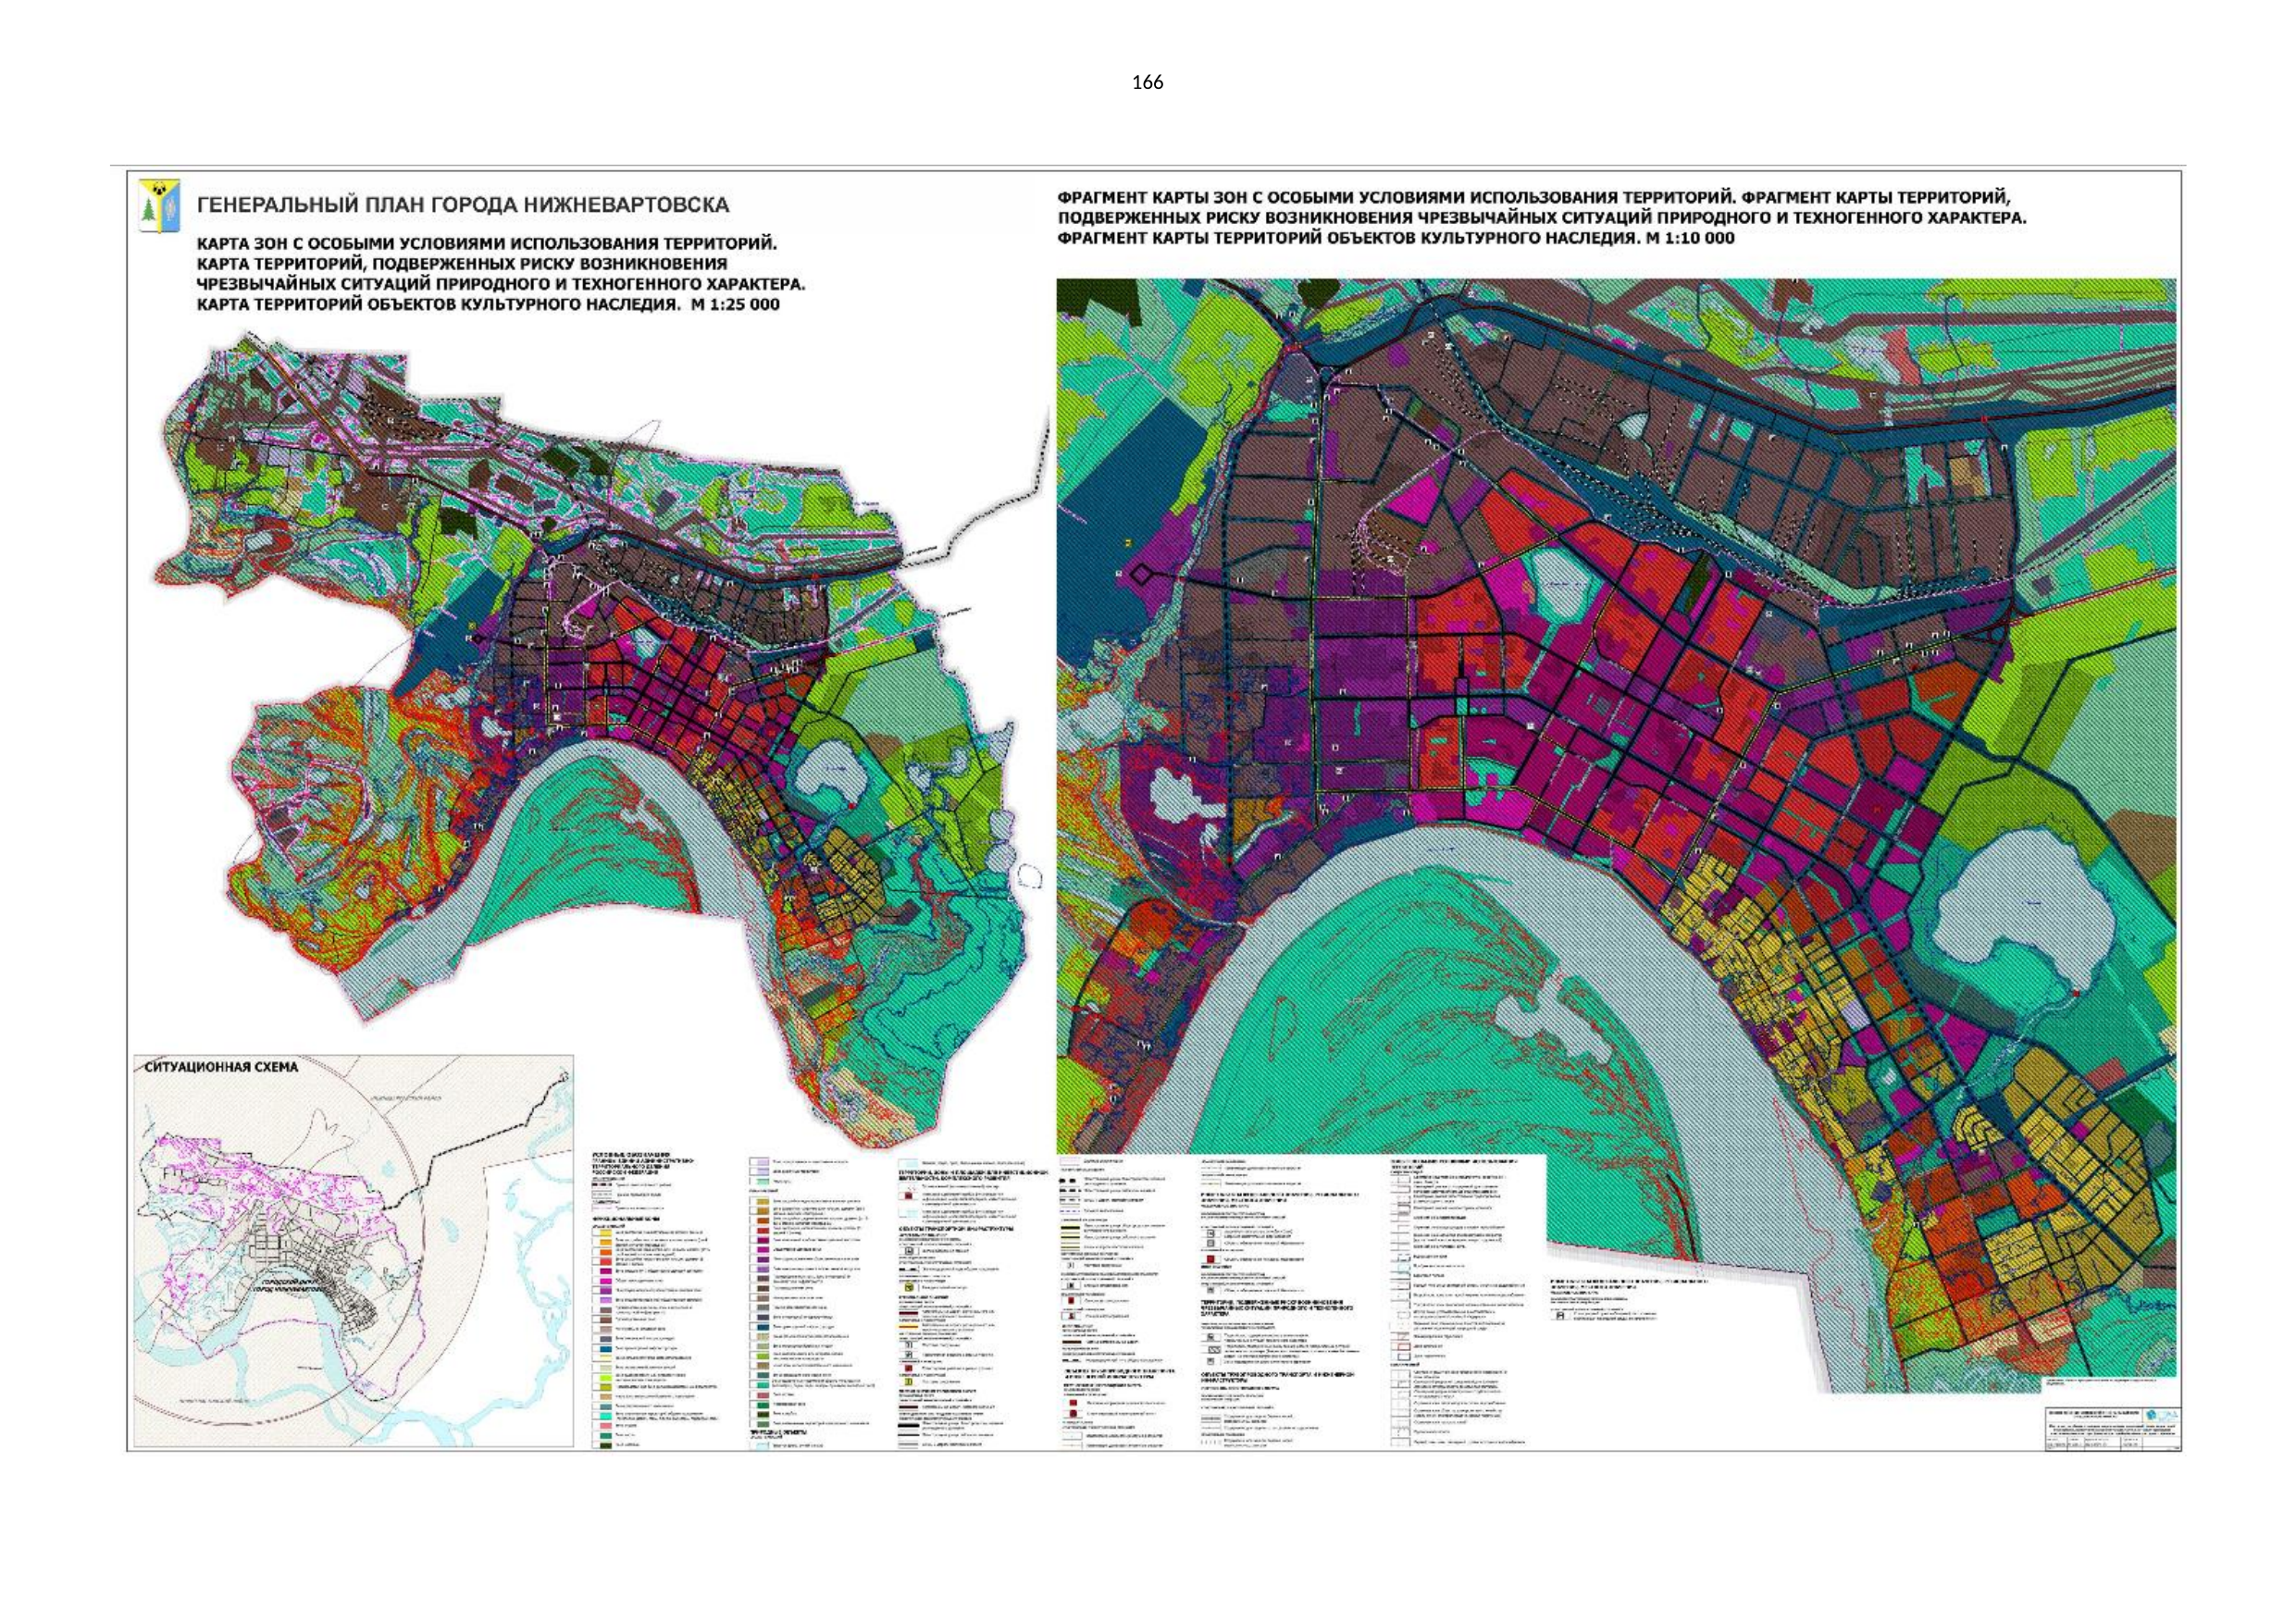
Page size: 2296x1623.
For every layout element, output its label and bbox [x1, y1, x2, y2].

picture [109, 165, 2187, 1456]
